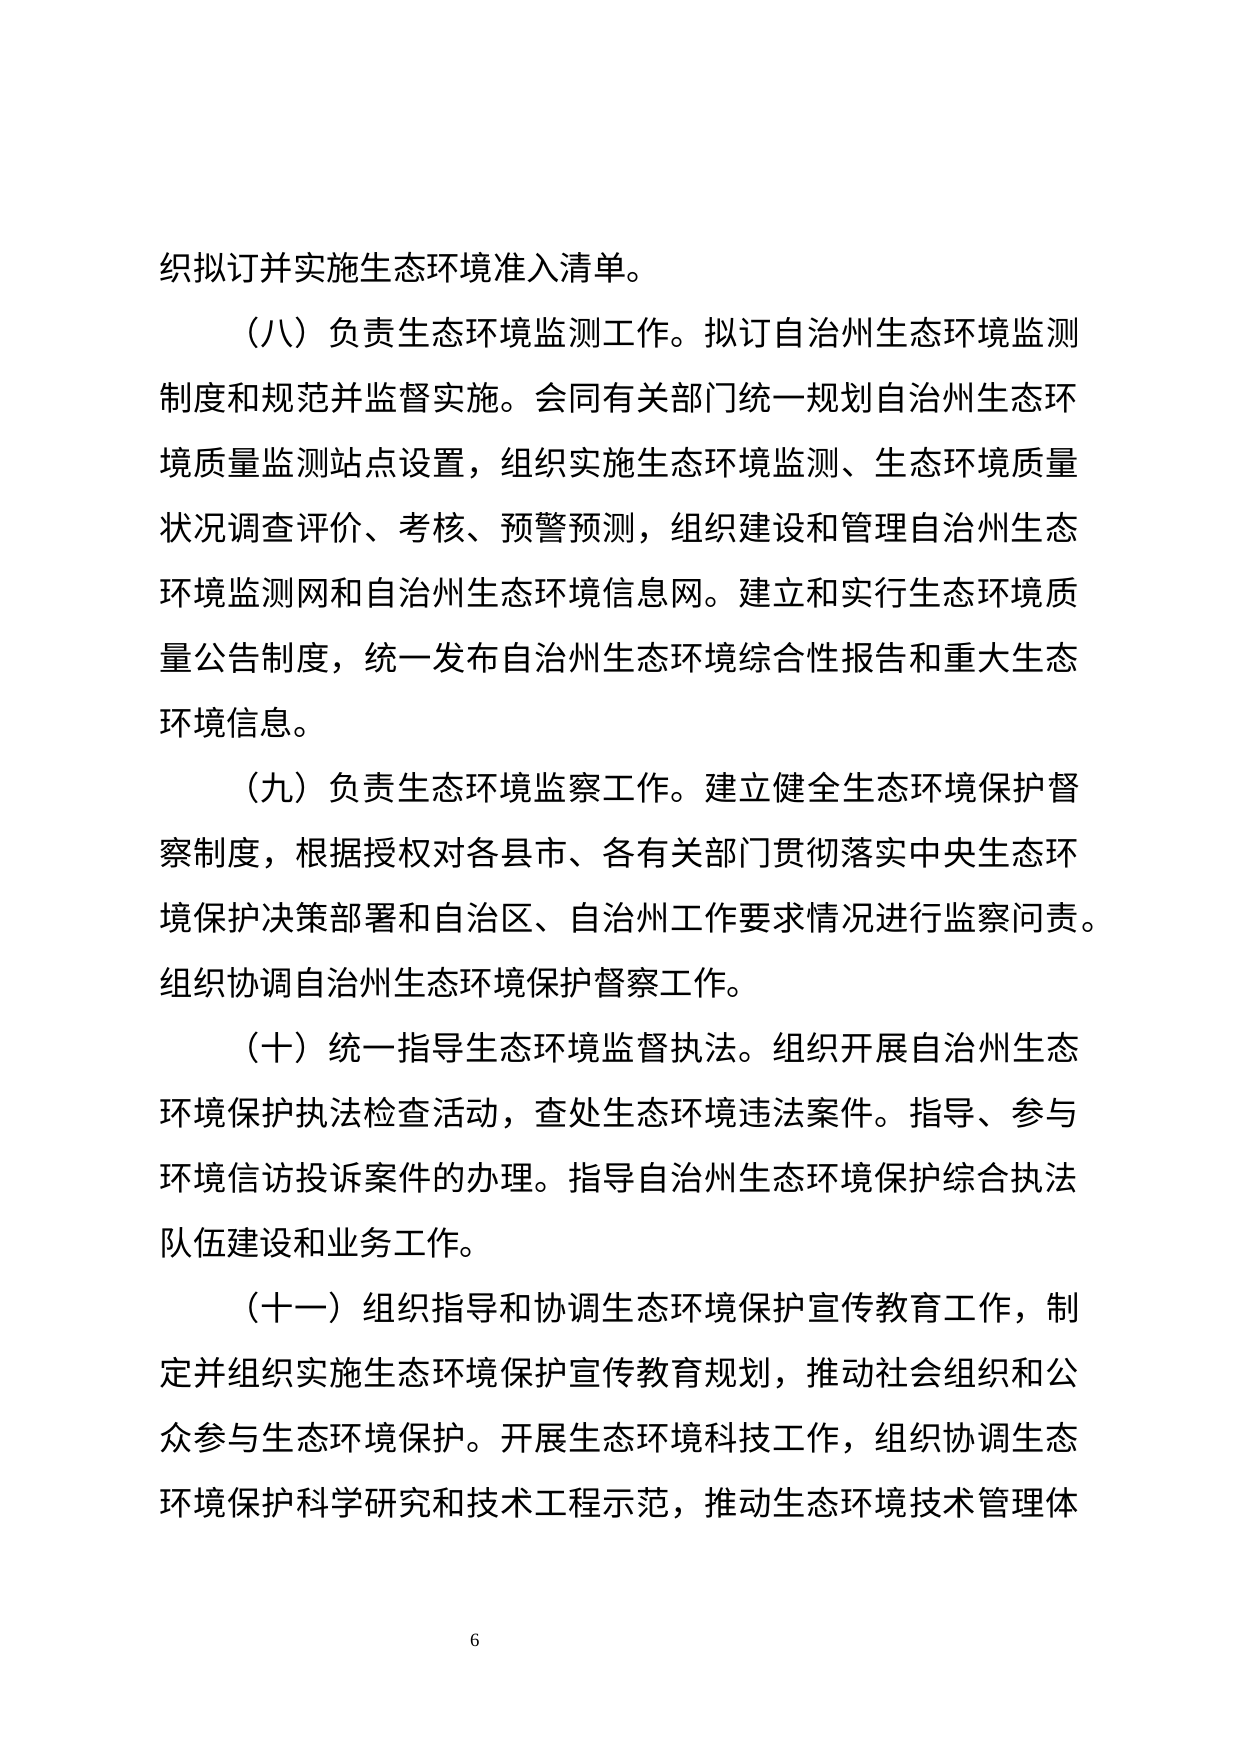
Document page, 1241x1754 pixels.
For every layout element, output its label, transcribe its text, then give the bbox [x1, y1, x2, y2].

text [159, 1273, 1081, 1533]
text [159, 233, 1081, 298]
text （十）统一指导生态环境监督执法。组织开展自治州生态环境保护执法检查活动，查处生态环境违法案件。指导、参与环境信访投诉案件的办理。指导自治州生态环境保护综合执法队伍建设和业务工作。 [159, 1013, 1081, 1273]
text （八）负责生态环境监测工作。拟订自治州生态环境监测制度和规范并监督实施。会同有关部门统一规划自治州生态环境质量监测站点设置，组织实施生态环境监测、生态环境质量状况调查评价、考核、预警预测，组织建设和管理自治州生态环境监测网和自治州生态环境信息网。建立和实行生态环境质量公告制度，统一发布自治州生态环境综合性报告和重大生态环境信息。 [159, 298, 1081, 753]
text （九）负责生态环境监察工作。建立健全生态环境保护督察制度，根据授权对各县市、各有关部门贯彻落实中央生态环境保护决策部署和自治区、自治州工作要求情况进行监察问责。组织协调自治州生态环境保护督察工作。 [159, 753, 1081, 1013]
